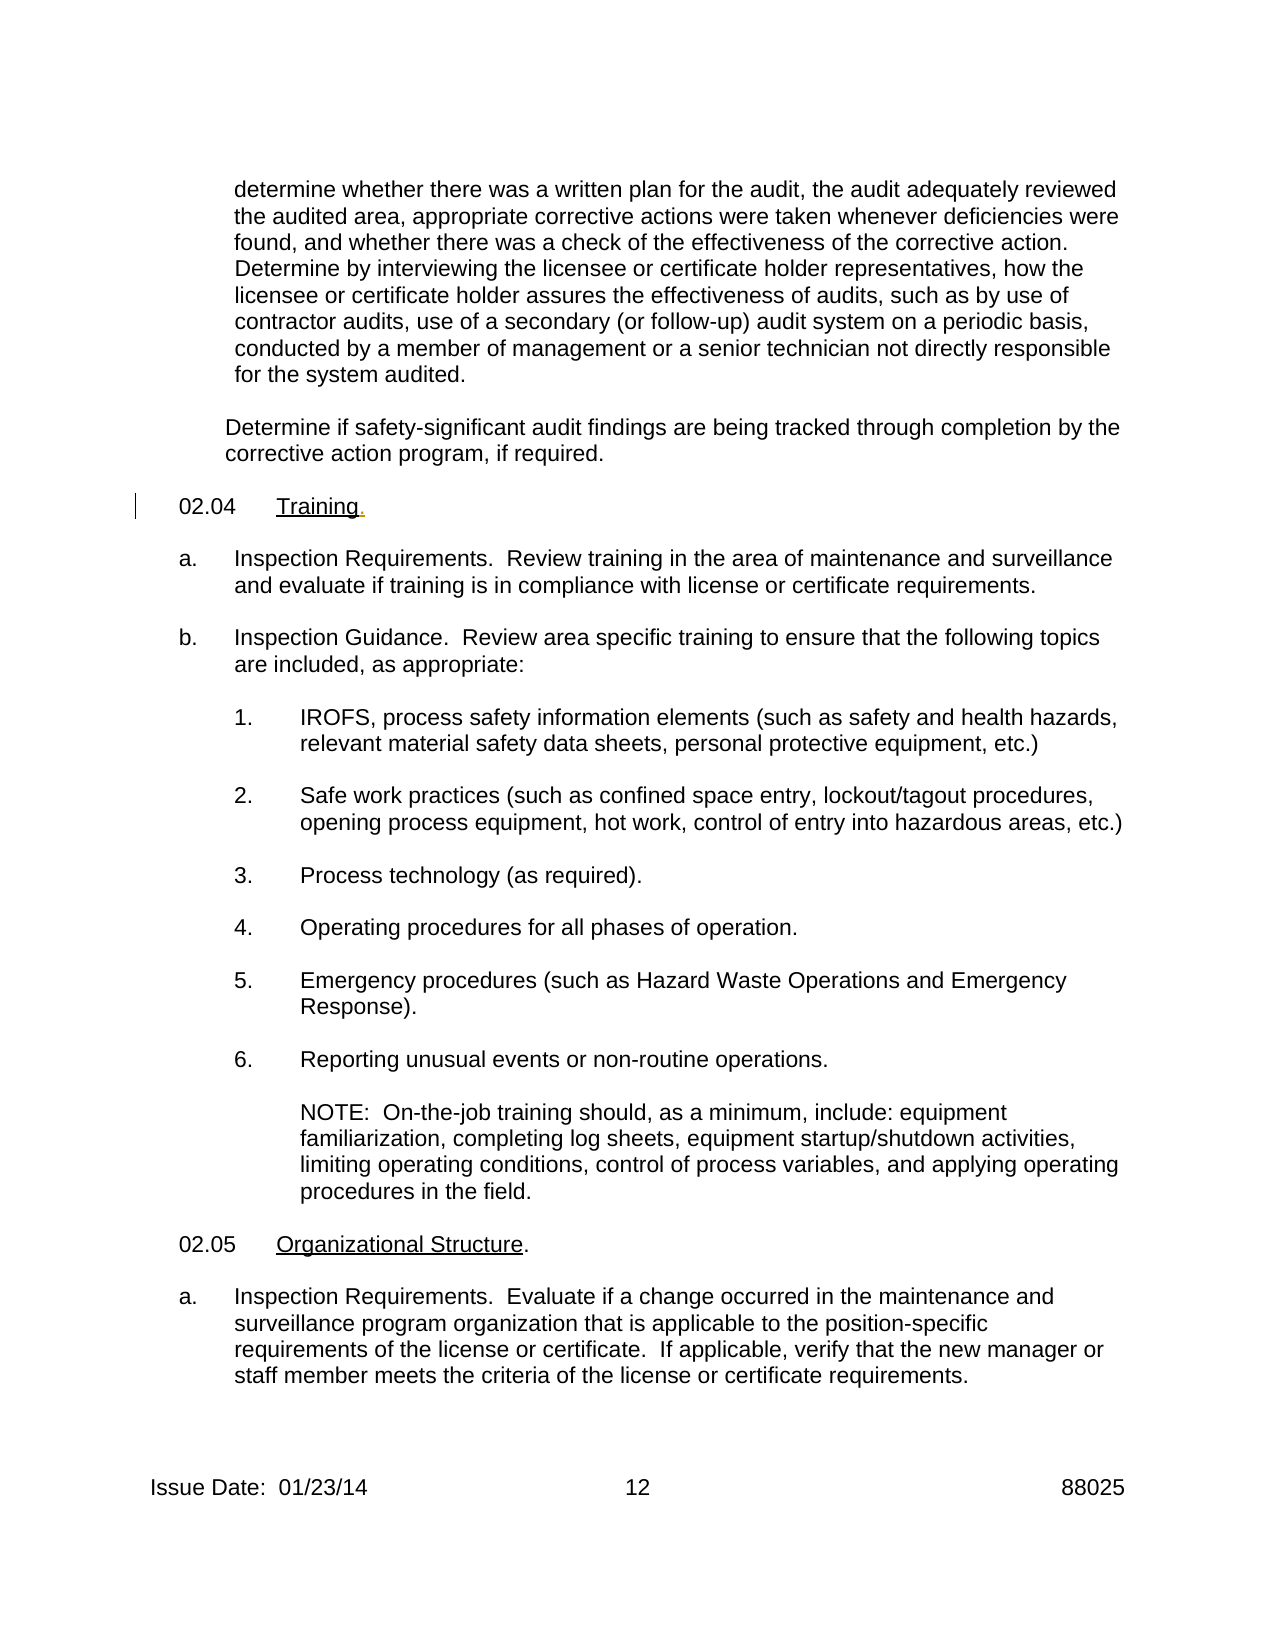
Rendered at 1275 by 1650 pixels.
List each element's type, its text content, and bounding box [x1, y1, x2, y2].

list Safe work practices (such as confined space entry, lockout/tagout procedures, opening process equipment, hot work, control of entry into hazardous areas, etc.) [234, 782, 1125, 835]
list requirements of the license or certificate. If applicable, verify that the new manager or staff member meets the criteria of the license or certificate requirements. [234, 1336, 1125, 1389]
list Reporting unusual events or non-routine operations. [234, 1046, 1125, 1072]
list Inspection Requirements. Review training in the area of maintenance and surveillance and evaluate if training is in compliance with license or certificate requirements. [178, 545, 1125, 598]
list limiting operating conditions, control of process variables, and applying operating procedures in the field. [300, 1151, 1125, 1204]
text 02.05 Organizational Structure. [178, 1231, 1125, 1257]
text 02.04 Training [178, 493, 1125, 519]
list determine whether there was a written plan for the audit, the audit adequately reviewed the audited area, appropriate corrective actions were taken whenever deficiencies were found, and whether there was a check of the effectiveness of the corrective action. [234, 176, 1125, 255]
list IROFS, process safety information elements (such as safety and health hazards, relevant material safety data sheets, personal protective equipment, etc.) [234, 703, 1125, 756]
list Operating procedures for all phases of operation. [234, 914, 1125, 941]
list Determine if safety-significant audit findings are being tracked through completion by the corrective action program, if required. [225, 413, 1125, 466]
list Determine by interviewing the licensee or certificate holder representatives, how the licensee or certificate holder assures the effectiveness of audits, such as by use of contractor audits, use of a secondary (or follow-up) audit system on a periodic basis, conducted by a member of management or a senior technician not directly responsible for the system audited. [234, 255, 1125, 387]
list Inspection Requirements. Evaluate if a change occurred in the maintenance and surveillance program organization that is applicable to the position-specific [178, 1283, 1125, 1336]
list Inspection Guidance. Review area specific training to ensure that the following topics are included, as appropriate: [178, 624, 1125, 677]
list Emergency procedures (such as Hazard Waste Operations and Emergency Response). [234, 967, 1125, 1020]
list familiarization, completing log sheets, equipment startup/shutdown activities, [300, 1125, 1125, 1151]
list NOTE: On-the-job training should, as a minimum, include: equipment [300, 1099, 1125, 1125]
list Process technology (as required). [234, 862, 1125, 888]
